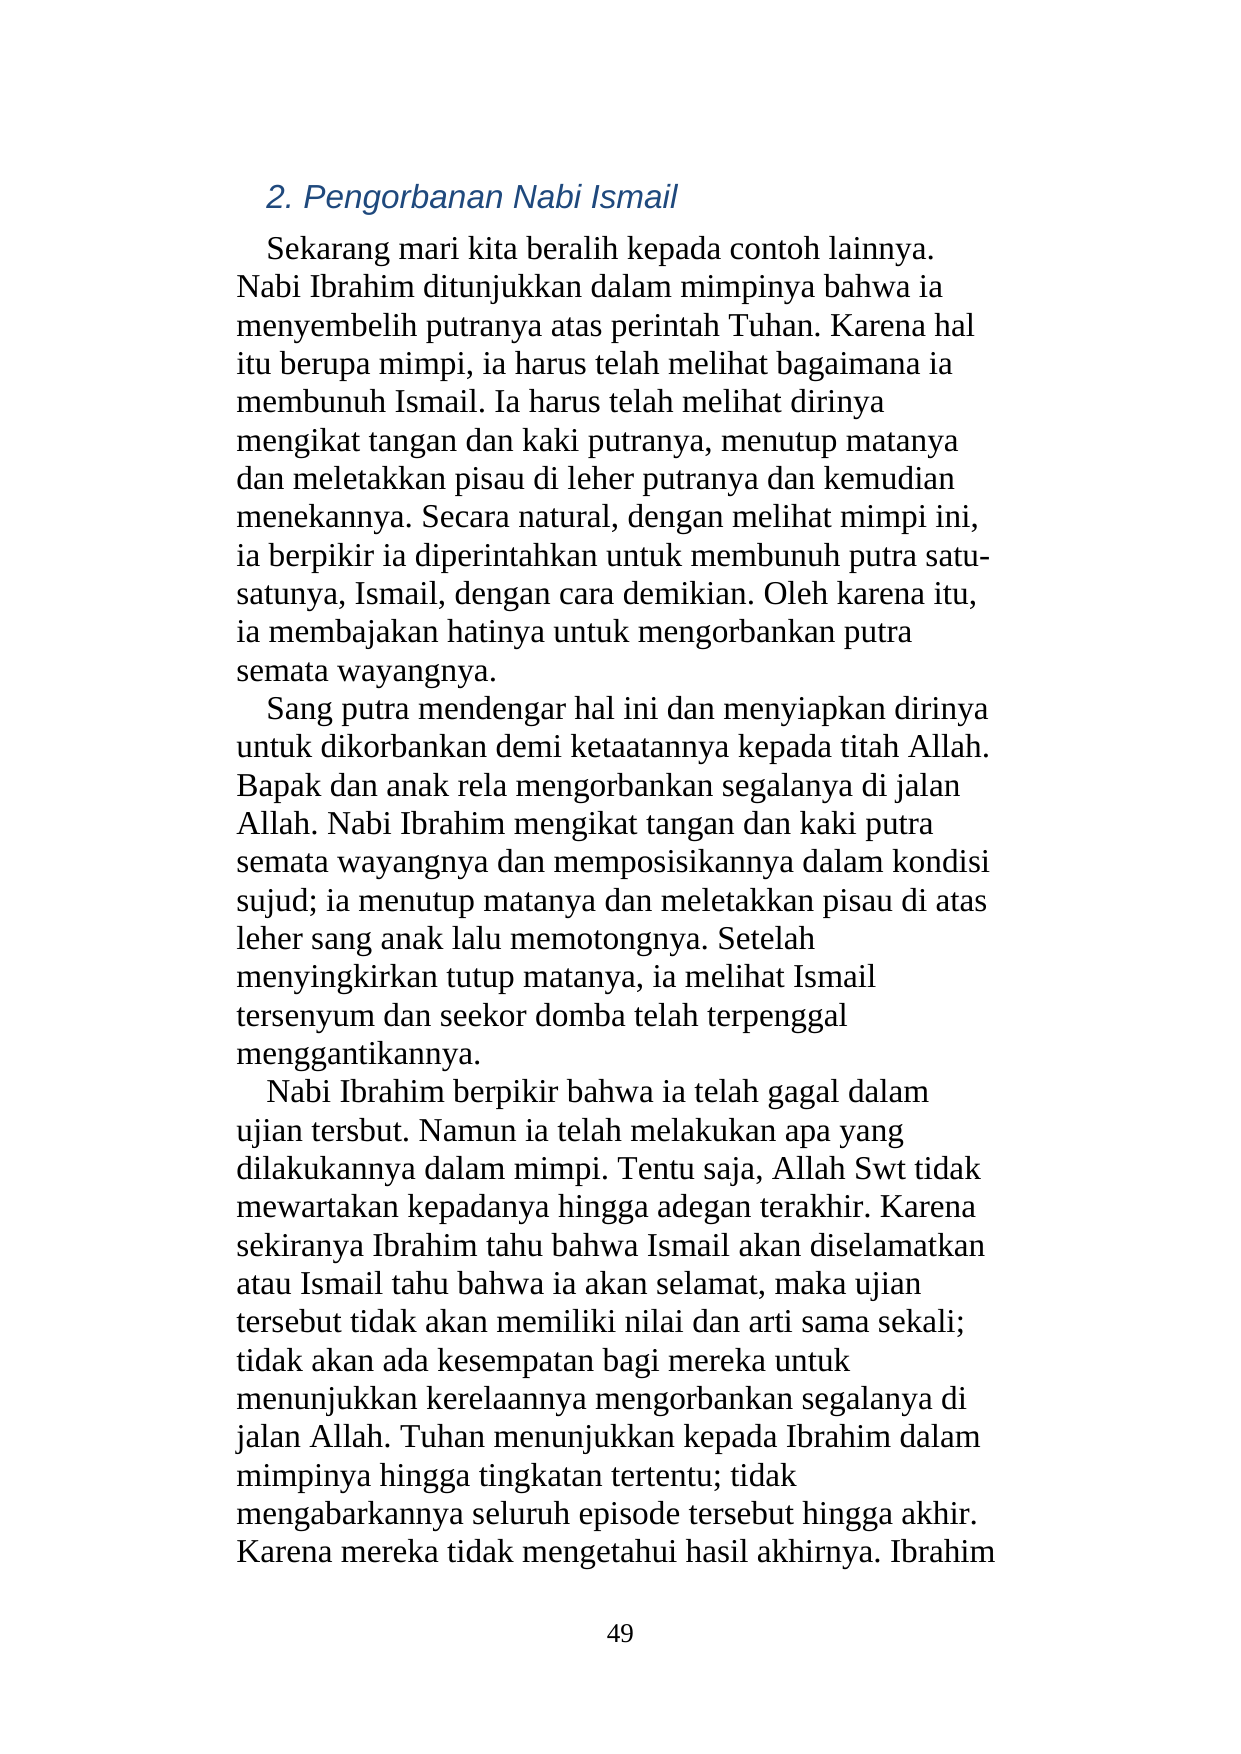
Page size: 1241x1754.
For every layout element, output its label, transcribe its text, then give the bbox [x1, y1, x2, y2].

text Sang putra mendengar hal ini dan menyiapkan dirinya untuk dikorbankan demi ketaatannya kepada titah Allah. Bapak dan anak rela mengorbankan segalanya di jalan Allah. Nabi Ibrahim mengikat tangan dan kaki putra semata wayangnya dan memposisikannya dalam kondisi sujud; ia menutup matanya dan meletakkan pisau di atas leher sang anak lalu memotongnya. Setelah menyingkirkan tutup matanya, ia melihat Ismail tersenyum dan seekor domba telah terpenggal menggantikannya. [236, 688, 1004, 1071]
subtitle 2. Pengorbanan Nabi Ismail [236, 177, 1004, 216]
text Sekarang mari kita beralih kepada contoh lainnya. Nabi Ibrahim ditunjukkan dalam mimpinya bahwa ia menyembelih putranya atas perintah Tuhan. Karena hal itu berupa mimpi, ia harus telah melihat bagaimana ia membunuh Ismail. Ia harus telah melihat dirinya mengikat tangan dan kaki putranya, menutup matanya dan meletakkan pisau di leher putranya dan kemudian menekannya. Secara natural, dengan melihat mimpi ini, ia berpikir ia diperintahkan untuk membunuh putra satu-satunya, Ismail, dengan cara demikian. Oleh karena itu, ia membajakan hatinya untuk mengorbankan putra semata wayangnya. [236, 228, 1004, 688]
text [236, 1071, 1004, 1570]
